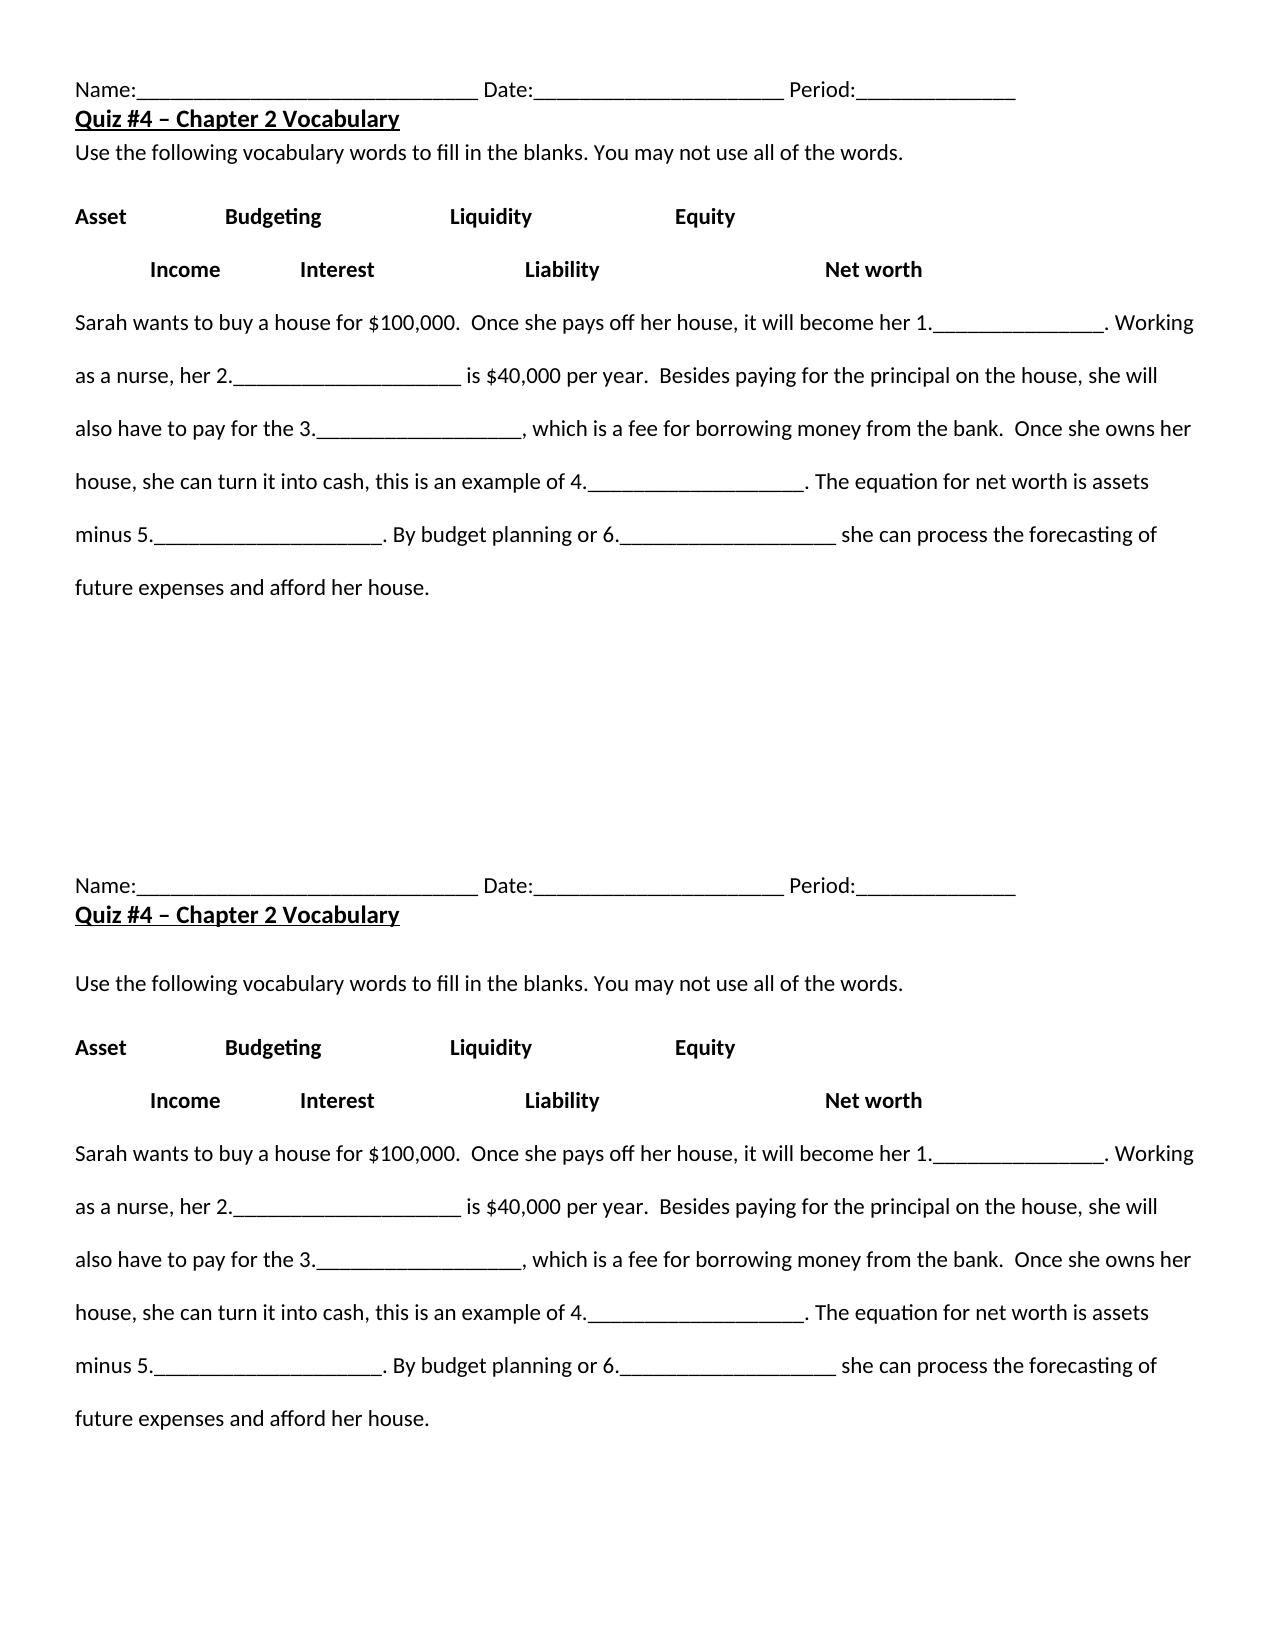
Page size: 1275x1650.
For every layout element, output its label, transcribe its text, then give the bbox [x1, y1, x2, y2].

text Income Interest Liability Net worth [75, 1086, 1200, 1114]
text Use the following vocabulary words to fill in the blanks. You may not use all of the words. [75, 138, 1200, 166]
text house, she can turn it into cash, this is an example of 4.___________________. The equation for net worth is assets [75, 1298, 1200, 1326]
text Income Interest Liability Net worth [75, 255, 1200, 283]
text Quiz #4 – Chapter 2 Vocabulary [75, 899, 1200, 929]
text house, she can turn it into cash, this is an example of 4.___________________. The equation for net worth is assets [75, 467, 1200, 496]
text Asset Budgeting Liquidity Equity [75, 202, 1200, 230]
text also have to pay for the 3.__________________, which is a fee for borrowing money from the bank. Once she owns her [75, 414, 1200, 442]
text Use the following vocabulary words to fill in the blanks. You may not use all of the words. [75, 969, 1200, 997]
text as a nurse, her 2.____________________ is $40,000 per year. Besides paying for the principal on the house, she will [75, 361, 1200, 389]
text minus 5.____________________. By budget planning or 6.___________________ she can process the forecasting of [75, 521, 1200, 548]
text Asset Budgeting Liquidity Equity [75, 1033, 1200, 1061]
text Name:______________________________ Date:______________________ Period:______________ [75, 871, 1200, 899]
text future expenses and afford her house. [75, 573, 1200, 602]
text also have to pay for the 3.__________________, which is a fee for borrowing money from the bank. Once she owns her [75, 1245, 1200, 1273]
text as a nurse, her 2.____________________ is $40,000 per year. Besides paying for the principal on the house, she will [75, 1192, 1200, 1220]
text Quiz #4 – Chapter 2 Vocabulary [75, 103, 1200, 133]
text Sarah wants to buy a house for $100,000. Once she pays off her house, it will become her 1._______________. Working [75, 308, 1200, 336]
text Sarah wants to buy a house for $100,000. Once she pays off her house, it will become her 1._______________. Working [75, 1139, 1200, 1167]
text future expenses and afford her house. [75, 1404, 1200, 1432]
text minus 5.____________________. By budget planning or 6.___________________ she can process the forecasting of [75, 1351, 1200, 1379]
